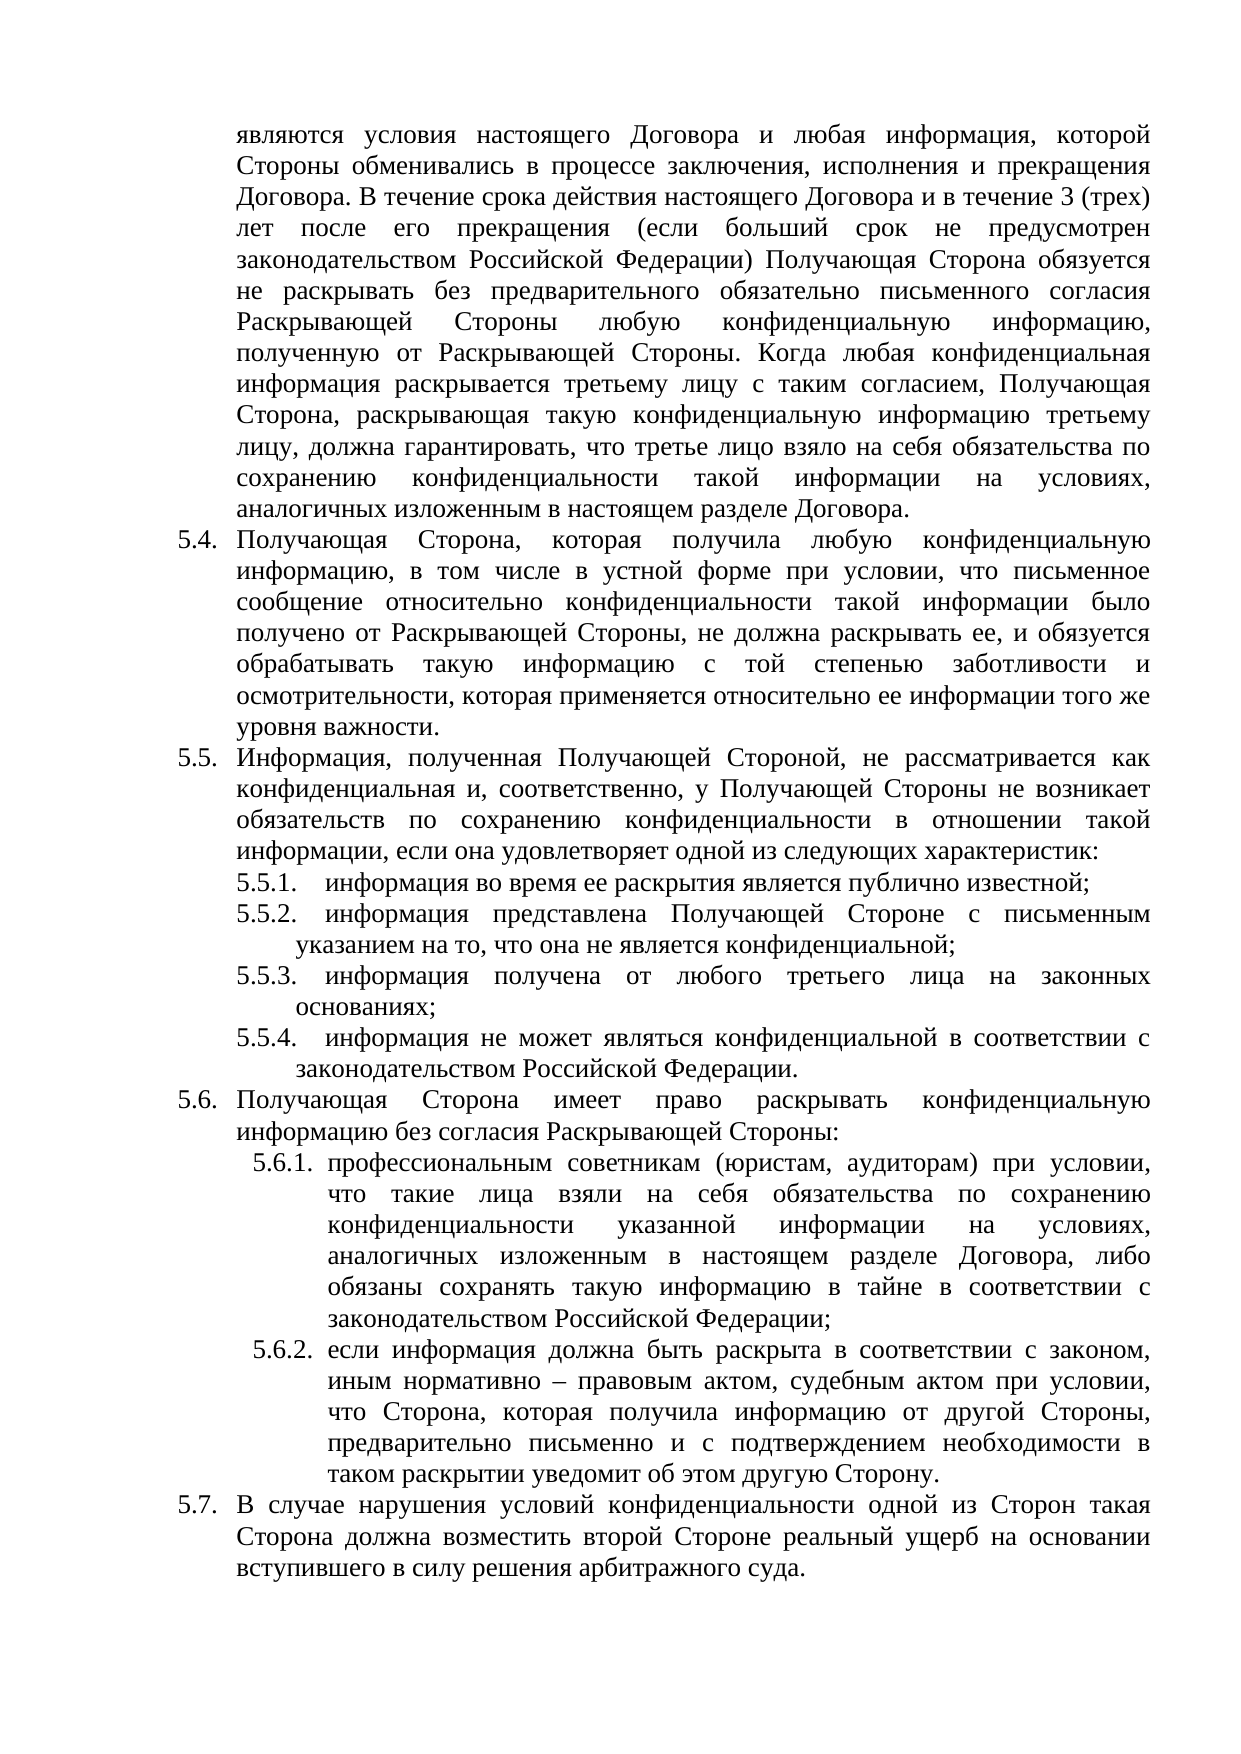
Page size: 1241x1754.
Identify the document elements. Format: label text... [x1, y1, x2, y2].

list если информация должна быть раскрыта в соответствии с законом, иным нормативно – правовым актом, судебным актом при условии, что Сторона, которая получила информацию от другой Стороны, предварительно письменно и с подтверждением необходимости в таком раскрытии уведомит об этом другую Сторону. [252, 1333, 1152, 1488]
list Получающая Сторона имеет право раскрывать конфиденциальную информацию без согласия Раскрывающей Стороны: [177, 1084, 1152, 1146]
list информация во время ее раскрытия является публично известной; [236, 866, 1152, 897]
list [177, 118, 1152, 523]
list В случае нарушения условий конфиденциальности одной из Сторон такая Сторона должна возместить второй Стороне реальный ущерб на основании вступившего в силу решения арбитражного суда. [177, 1488, 1152, 1582]
list профессиональным советникам (юристам, аудиторам) при условии, что такие лица взяли на себя обязательства по сохранению конфиденциальности указанной информации на условиях, аналогичных изложенным в настоящем разделе Договора, либо обязаны сохранять такую информацию в тайне в соответствии с законодательством Российской Федерации; [252, 1146, 1152, 1333]
list информация получена от любого третьего лица на законных основаниях; [236, 959, 1152, 1021]
list Информация, полученная Получающей Стороной, не рассматривается как конфиденциальная и, соответственно, у Получающей Стороны не возникает обязательств по сохранению конфиденциальности в отношении такой информации, если она удовлетворяет одной из следующих характеристик: [177, 741, 1152, 866]
list Получающая Сторона, которая получила любую конфиденциальную информацию, в том числе в устной форме при условии, что письменное сообщение относительно конфиденциальности такой информации было получено от Раскрывающей Стороны, не должна раскрывать ее, и обязуется обрабатывать такую информацию с той степенью заботливости и осмотрительности, которая применяется относительно ее информации того же уровня важности. [177, 523, 1152, 741]
list информация не может являться конфиденциальной в соответствии с законодательством Российской Федерации. [236, 1021, 1152, 1084]
list информация представлена Получающей Стороне с письменным указанием на то, что она не является конфиденциальной; [236, 897, 1152, 959]
